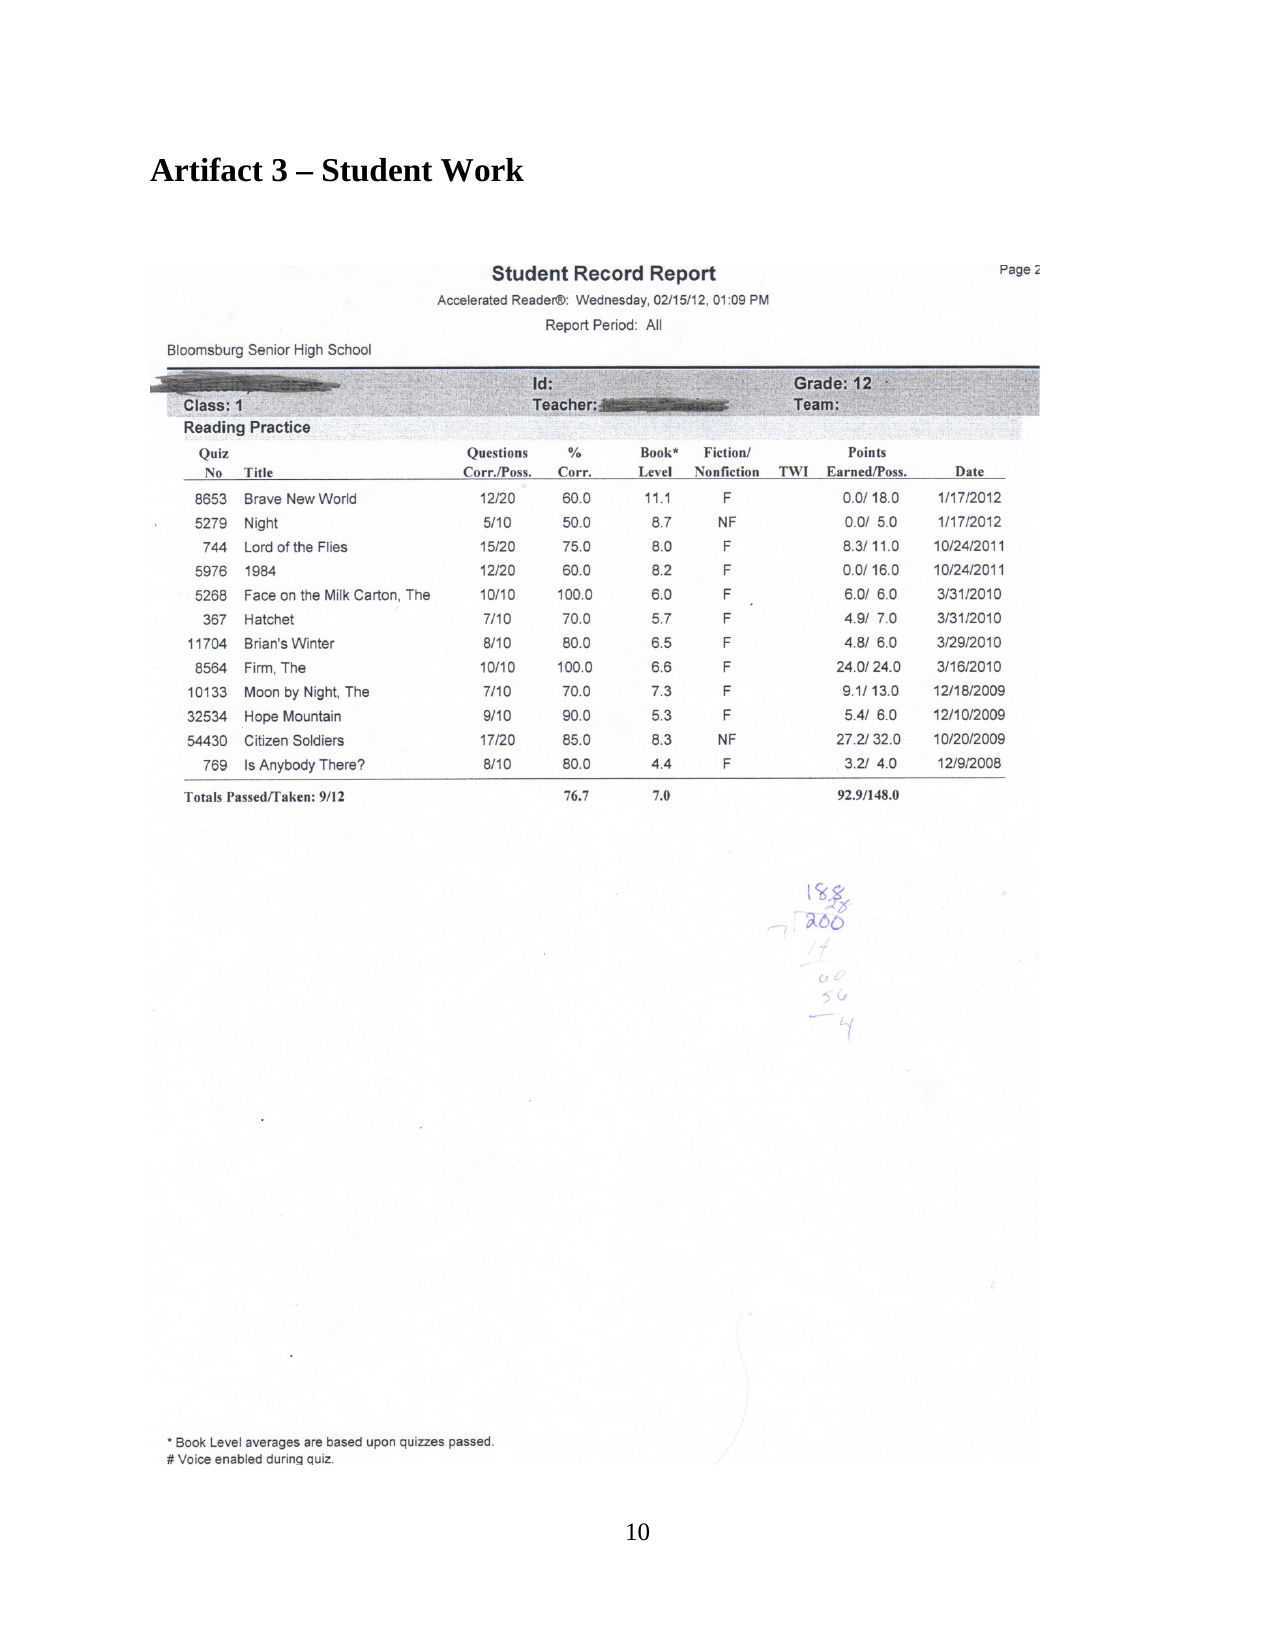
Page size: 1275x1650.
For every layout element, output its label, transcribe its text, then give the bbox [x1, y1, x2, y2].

text Artifact 3 – Student Work [150, 150, 1125, 188]
picture [150, 265, 1040, 1465]
